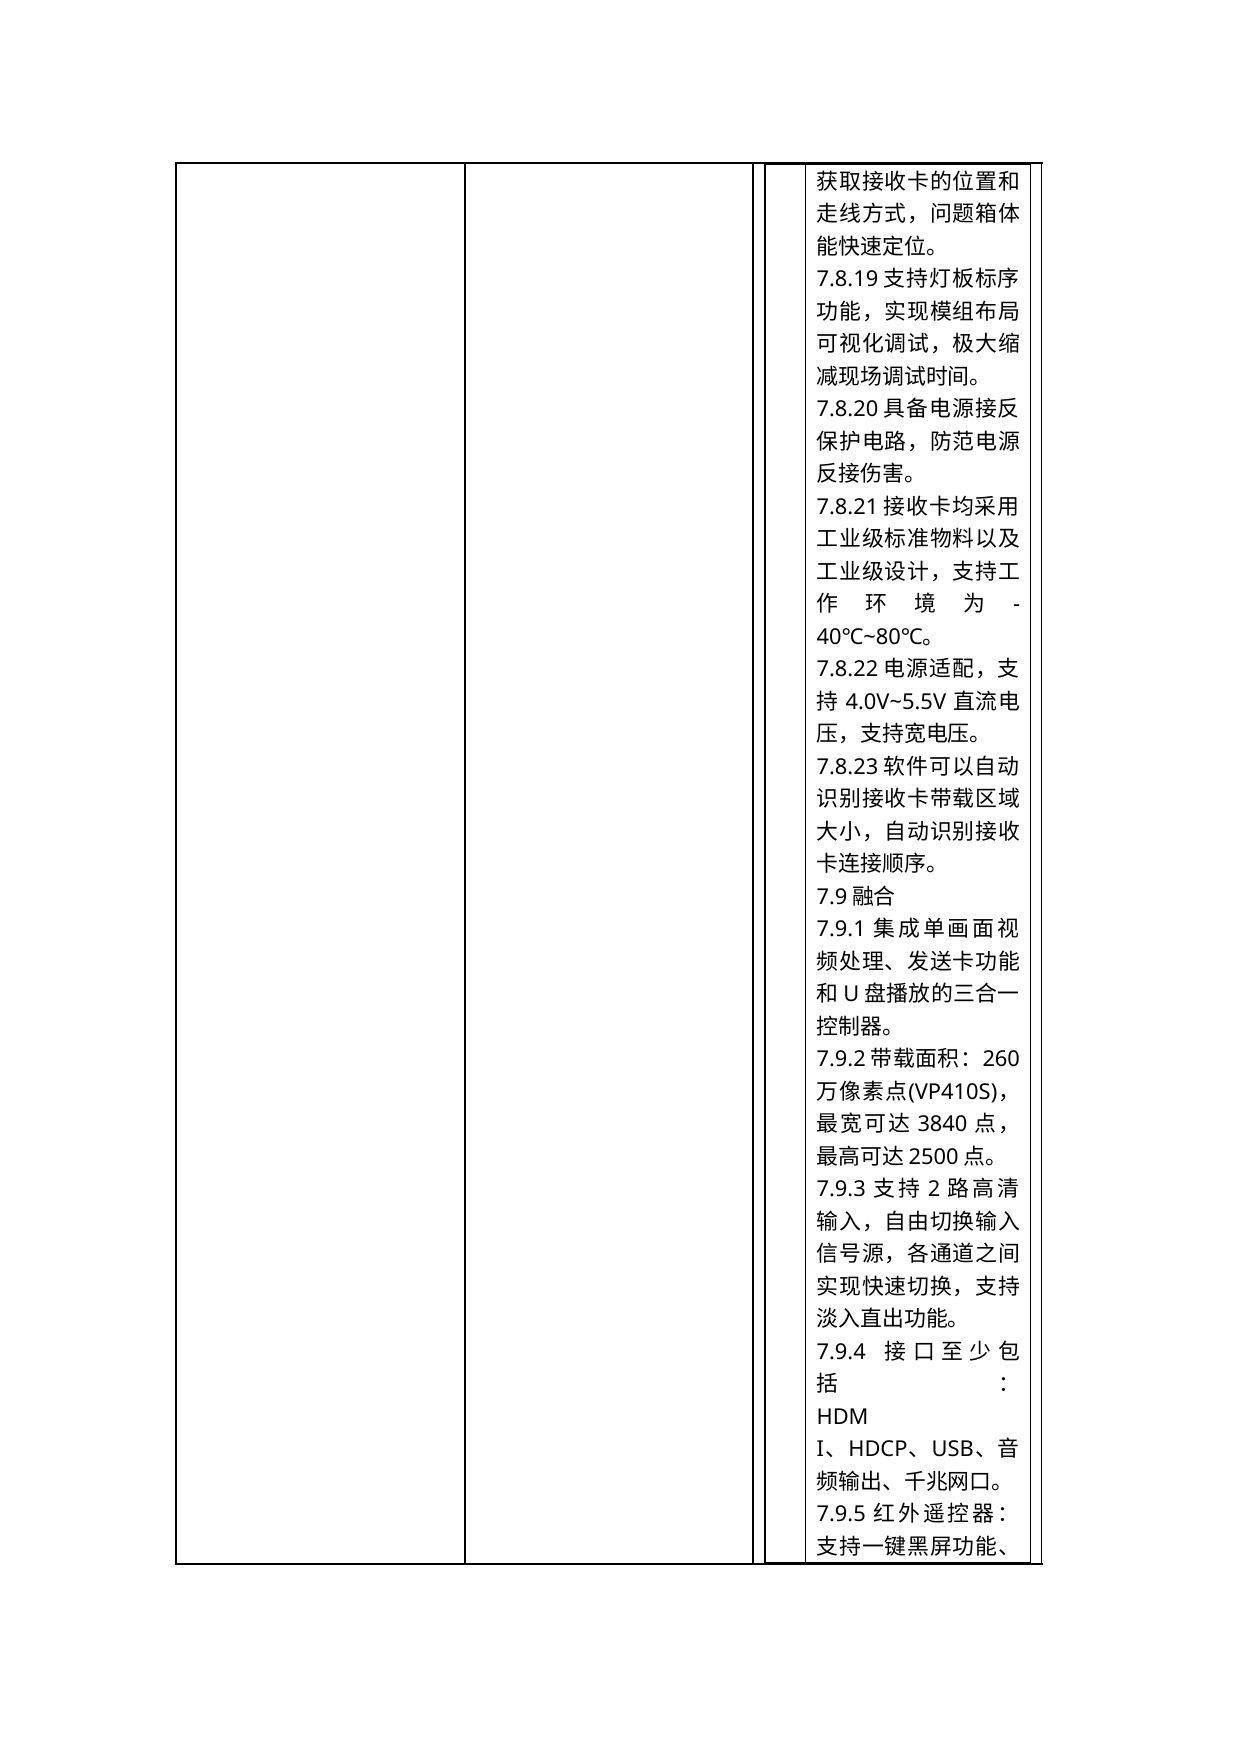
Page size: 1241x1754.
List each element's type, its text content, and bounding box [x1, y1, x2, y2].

table_cell [1031, 164, 1041, 1563]
table_cell [806, 165, 1030, 1562]
table_cell [766, 165, 805, 1562]
table_cell 7 [177, 164, 464, 1563]
table_cell [466, 164, 752, 1563]
table_cell [754, 164, 764, 1563]
